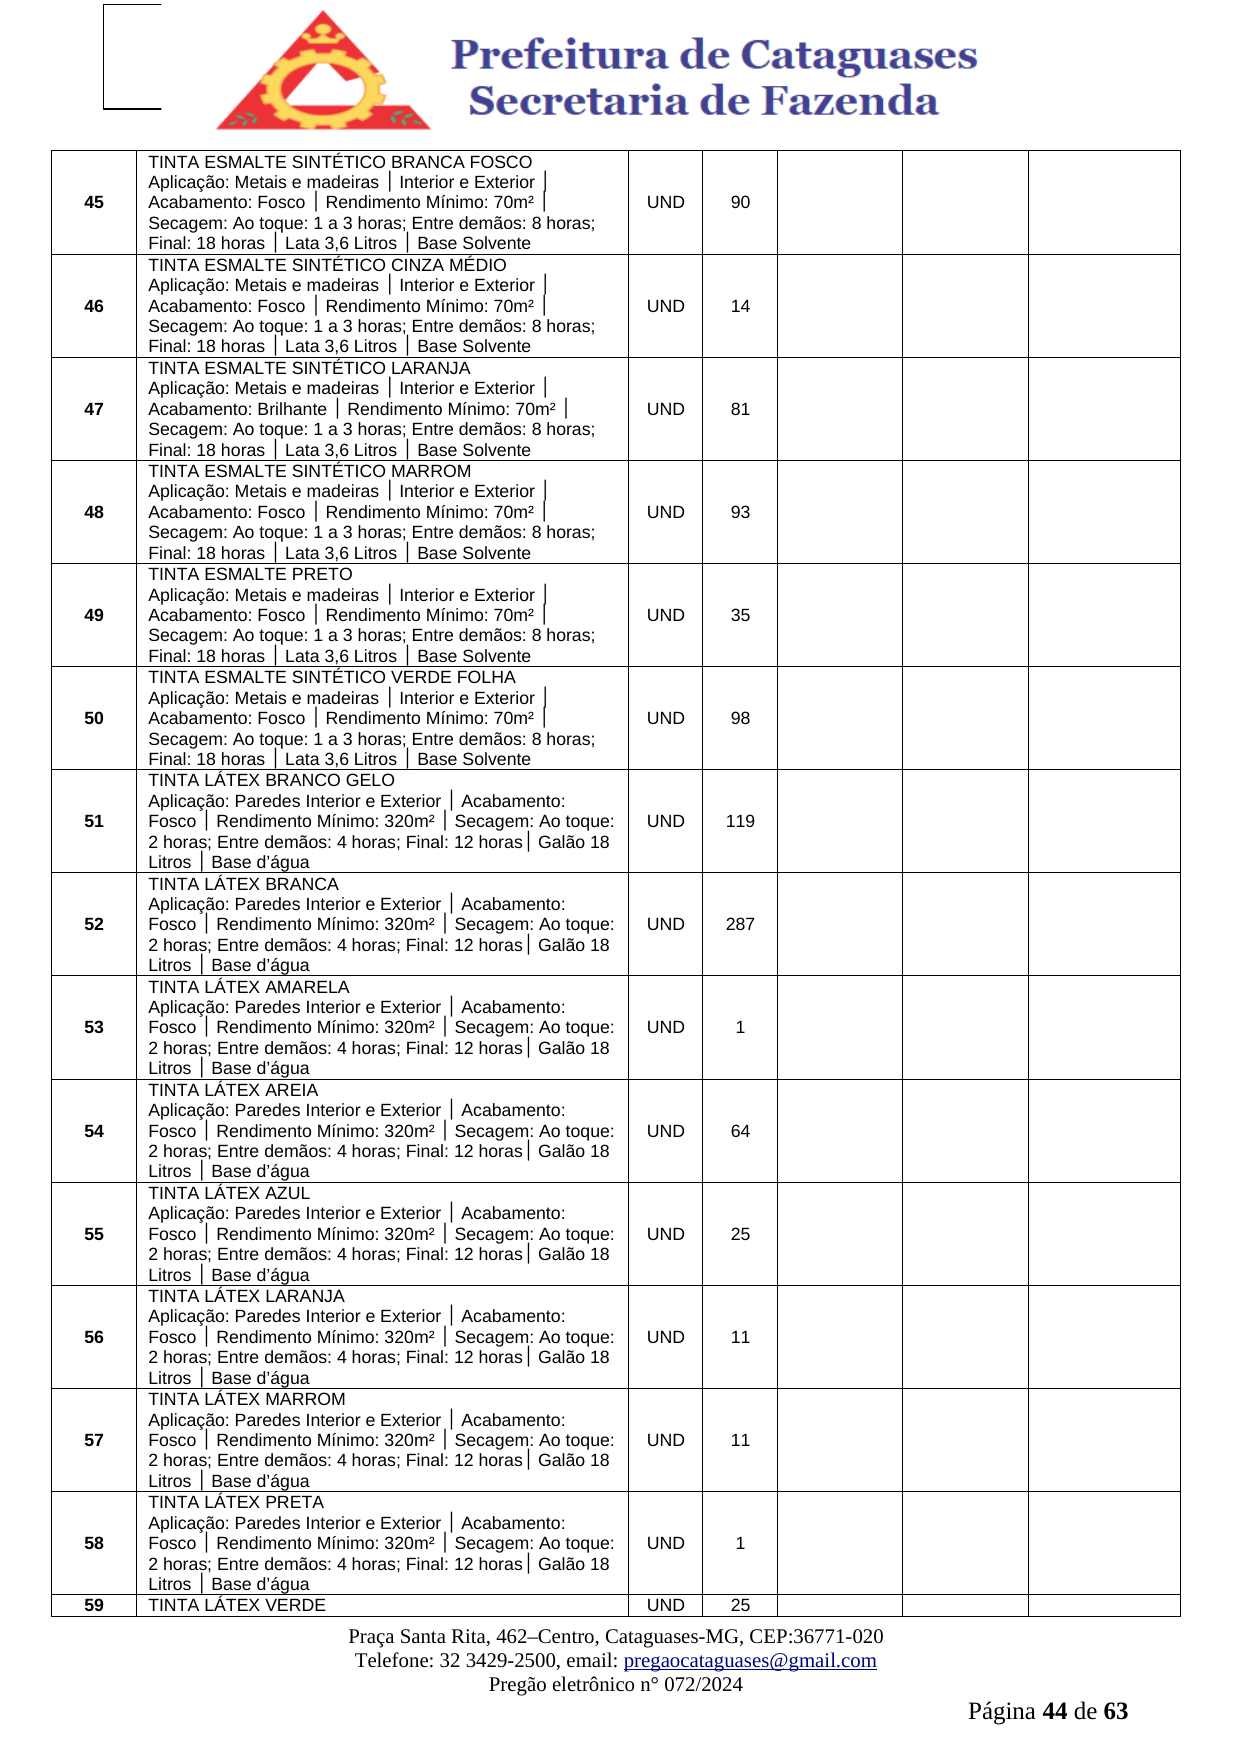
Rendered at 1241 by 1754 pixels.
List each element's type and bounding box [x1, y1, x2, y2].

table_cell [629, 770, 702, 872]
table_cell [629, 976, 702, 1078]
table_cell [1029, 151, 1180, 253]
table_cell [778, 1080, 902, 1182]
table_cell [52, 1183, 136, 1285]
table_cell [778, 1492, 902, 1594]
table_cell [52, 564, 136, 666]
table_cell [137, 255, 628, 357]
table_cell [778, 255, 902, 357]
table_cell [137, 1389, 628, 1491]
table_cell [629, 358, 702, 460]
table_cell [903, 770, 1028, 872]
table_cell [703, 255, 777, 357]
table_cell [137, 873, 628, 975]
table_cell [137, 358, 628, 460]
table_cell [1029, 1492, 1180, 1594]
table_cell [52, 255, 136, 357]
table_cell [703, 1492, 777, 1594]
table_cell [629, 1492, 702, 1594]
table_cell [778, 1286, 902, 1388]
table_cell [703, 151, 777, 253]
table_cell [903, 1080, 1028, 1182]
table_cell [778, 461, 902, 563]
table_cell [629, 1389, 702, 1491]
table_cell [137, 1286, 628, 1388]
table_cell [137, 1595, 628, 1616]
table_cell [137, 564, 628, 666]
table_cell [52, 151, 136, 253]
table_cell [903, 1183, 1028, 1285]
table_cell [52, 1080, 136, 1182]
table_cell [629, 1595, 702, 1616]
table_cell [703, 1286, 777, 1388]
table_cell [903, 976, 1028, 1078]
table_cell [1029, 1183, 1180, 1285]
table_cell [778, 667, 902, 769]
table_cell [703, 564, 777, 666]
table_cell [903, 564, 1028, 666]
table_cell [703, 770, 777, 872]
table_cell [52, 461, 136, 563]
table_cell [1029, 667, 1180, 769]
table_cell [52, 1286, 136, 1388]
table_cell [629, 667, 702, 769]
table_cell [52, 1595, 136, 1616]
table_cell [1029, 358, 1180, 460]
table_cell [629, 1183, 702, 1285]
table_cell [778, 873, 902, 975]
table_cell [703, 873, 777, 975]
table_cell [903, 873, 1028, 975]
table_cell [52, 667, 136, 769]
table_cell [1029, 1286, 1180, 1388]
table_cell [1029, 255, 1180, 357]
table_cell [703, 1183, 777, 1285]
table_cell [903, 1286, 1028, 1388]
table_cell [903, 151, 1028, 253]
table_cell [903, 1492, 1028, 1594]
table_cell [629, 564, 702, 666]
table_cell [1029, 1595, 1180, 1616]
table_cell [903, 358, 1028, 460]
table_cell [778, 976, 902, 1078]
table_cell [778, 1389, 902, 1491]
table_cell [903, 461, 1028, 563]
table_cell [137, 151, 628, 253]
picture [161, 4, 1071, 150]
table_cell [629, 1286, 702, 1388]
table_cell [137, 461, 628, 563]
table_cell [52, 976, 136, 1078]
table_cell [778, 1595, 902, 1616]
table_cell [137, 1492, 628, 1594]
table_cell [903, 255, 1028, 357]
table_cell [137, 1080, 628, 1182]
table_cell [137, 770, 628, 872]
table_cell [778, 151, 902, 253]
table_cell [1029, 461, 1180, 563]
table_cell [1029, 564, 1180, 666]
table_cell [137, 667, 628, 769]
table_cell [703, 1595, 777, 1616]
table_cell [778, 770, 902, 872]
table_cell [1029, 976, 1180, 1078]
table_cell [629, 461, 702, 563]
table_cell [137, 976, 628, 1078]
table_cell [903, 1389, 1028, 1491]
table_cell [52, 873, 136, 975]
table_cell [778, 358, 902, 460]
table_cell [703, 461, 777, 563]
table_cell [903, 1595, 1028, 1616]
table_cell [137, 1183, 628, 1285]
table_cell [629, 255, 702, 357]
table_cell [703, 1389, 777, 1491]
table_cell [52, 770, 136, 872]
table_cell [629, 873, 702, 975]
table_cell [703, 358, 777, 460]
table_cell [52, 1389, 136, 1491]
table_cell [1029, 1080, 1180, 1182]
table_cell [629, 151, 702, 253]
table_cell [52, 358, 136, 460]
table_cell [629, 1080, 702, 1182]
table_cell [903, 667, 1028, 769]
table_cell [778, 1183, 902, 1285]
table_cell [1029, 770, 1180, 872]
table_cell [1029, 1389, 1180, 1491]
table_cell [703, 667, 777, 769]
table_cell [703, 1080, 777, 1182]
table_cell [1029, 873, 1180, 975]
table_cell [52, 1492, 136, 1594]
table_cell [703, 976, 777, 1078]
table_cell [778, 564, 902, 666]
